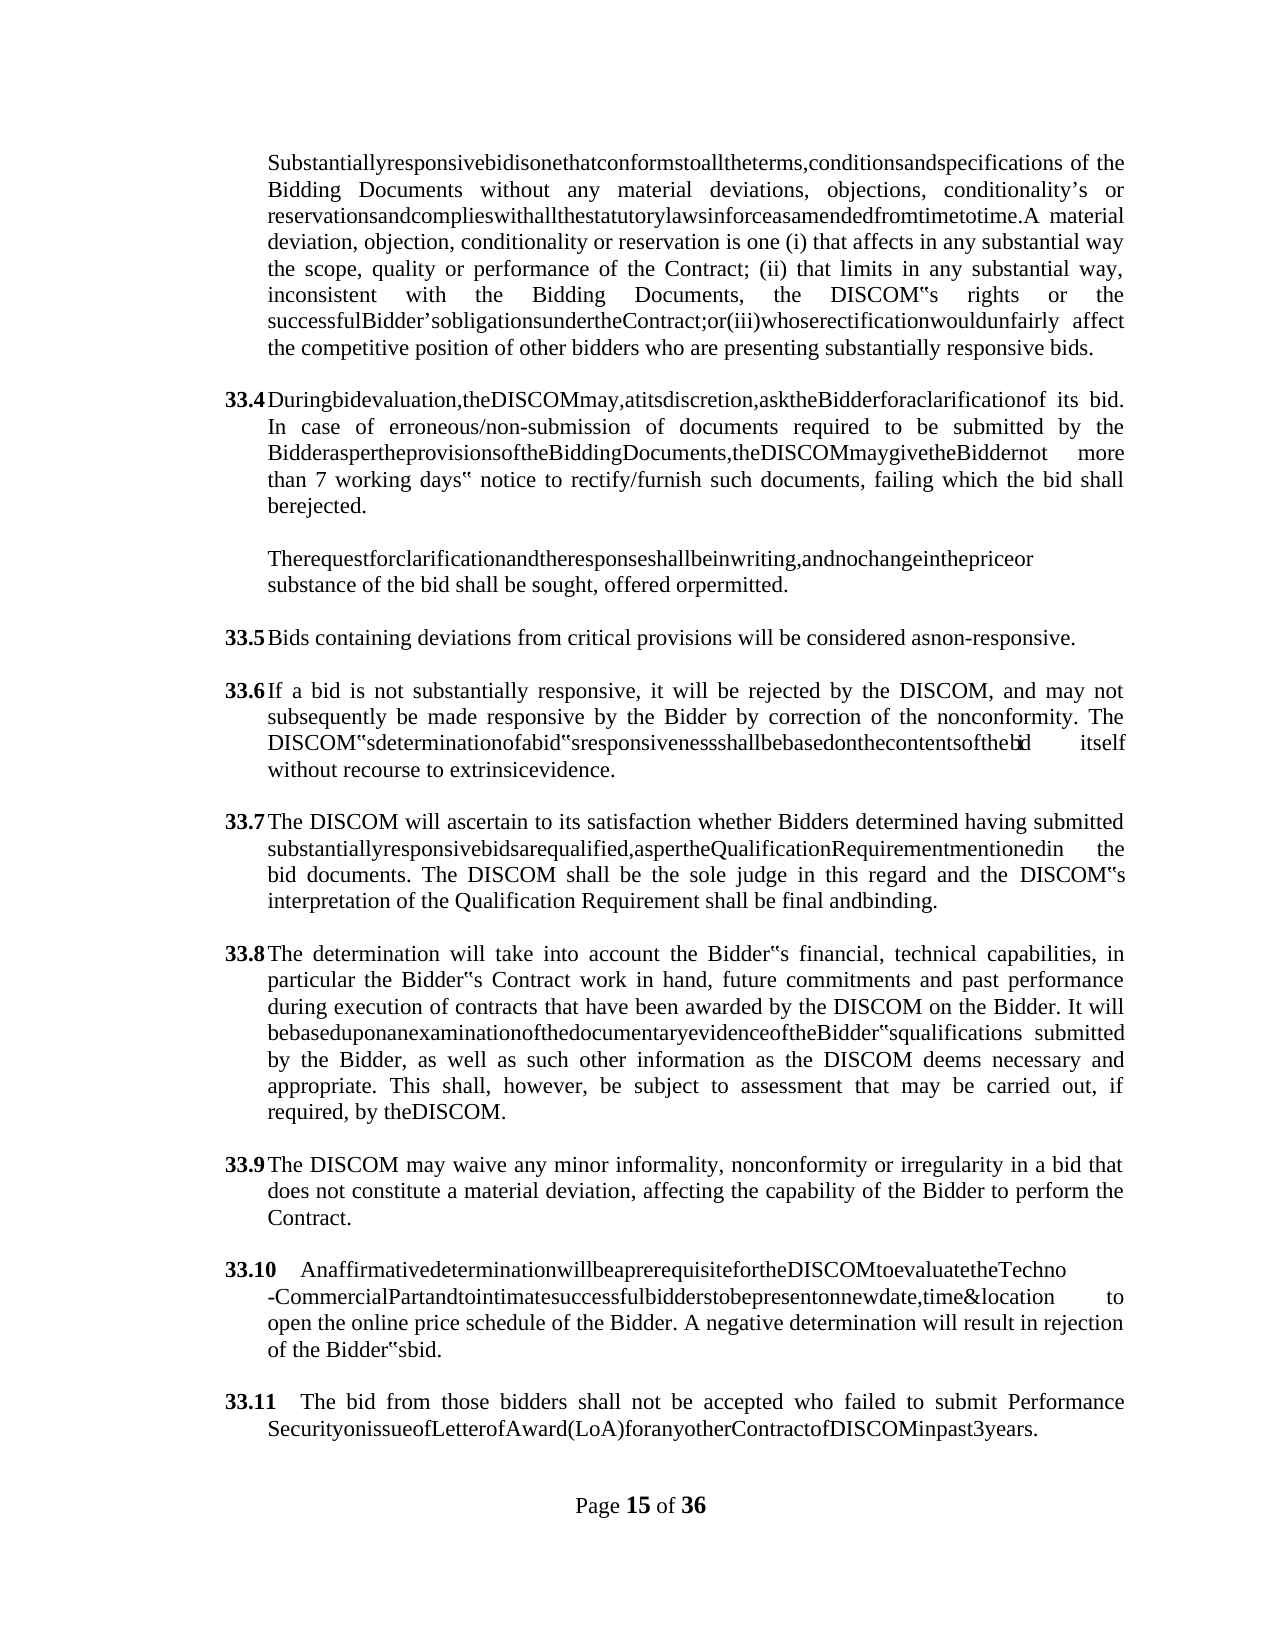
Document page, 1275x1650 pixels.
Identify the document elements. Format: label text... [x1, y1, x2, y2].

list The DISCOM may waive any minor informality, nonconformity or irregularity in a bid that does not constitute a material deviation, affecting the capability of the Bidder to perform the Contract. [225, 1151, 1125, 1230]
list AnaffirmativedeterminationwillbeaprerequisitefortheDISCOMtoevaluatetheTechno [225, 1257, 1225, 1283]
list Duringbidevaluation,theDISCOMmay,atitsdiscretion,asktheBidderforaclarificationof its bid. In case of erroneous/non-submission of documents required to be submitted by the BidderaspertheprovisionsoftheBiddingDocuments,theDISCOMmaygivetheBiddernot more than 7 working days‟ notice to rectify/furnish such documents, failing which the bid shall berejected. [225, 387, 1125, 518]
text Substantiallyresponsivebidisonethatconformstoalltheterms,conditionsandspecifications of the Bidding Documents without any material deviations, objections, conditionality’s or reservationsandcomplieswithallthestatutorylawsinforceasamendedfromtimetotime.A material deviation, objection, conditionality or reservation is one (i) that affects in any substantial way the scope, quality or performance of the Contract; (ii) that limits in any substantial way, inconsistent with the Bidding Documents, the DISCOM‟s rights or the successfulBidder’sobligationsundertheContract;or(iii)whoserectificationwouldunfairly affect the competitive position of other bidders who are presenting substantially responsive bids. [267, 149, 1126, 360]
list The bid from those bidders shall not be accepted who failed to submit Performance SecurityonissueofLetterofAward(LoA)foranyotherContractofDISCOMinpast3years. [225, 1388, 1126, 1441]
list If a bid is not substantially responsive, it will be rejected by the DISCOM, and may not subsequently be made responsive by the Bidder by correction of the nonconformity. The DISCOM‟sdeterminationofabid‟sresponsivenessshallbebasedonthecontentsofthebid itself without recourse to extrinsicevidence. [225, 677, 1126, 782]
list The determination will take into account the Bidder‟s financial, technical capabilities, in particular the Bidder‟s Contract work in hand, future commitments and past performance during execution of contracts that have been awarded by the DISCOM on the Bidder. It will bebaseduponanexaminationofthedocumentaryevidenceoftheBidder‟squalifications submitted by the Bidder, as well as such other information as the DISCOM deems necessary and appropriate. This shall, however, be subject to assessment that may be carried out, if required, by theDISCOM. [225, 940, 1126, 1125]
text -CommercialPartandtointimatesuccessfulbidderstobepresentonnewdate,time&location to open the online price schedule of the Bidder. A negative determination will result in rejection of the Bidder‟sbid. [267, 1283, 1125, 1362]
text Therequestforclarificationandtheresponseshallbeinwriting,andnochangeinthepriceor substance of the bid shall be sought, offered orpermitted. [267, 545, 1125, 598]
list Bids containing deviations from critical provisions will be considered asnon-responsive. [225, 624, 1225, 650]
list The DISCOM will ascertain to its satisfaction whether Bidders determined having submitted substantiallyresponsivebidsarequalified,aspertheQualificationRequirementmentionedin the bid documents. The DISCOM shall be the sole judge in this regard and the DISCOM‟s interpretation of the Qualification Requirement shall be final andbinding. [225, 808, 1126, 914]
